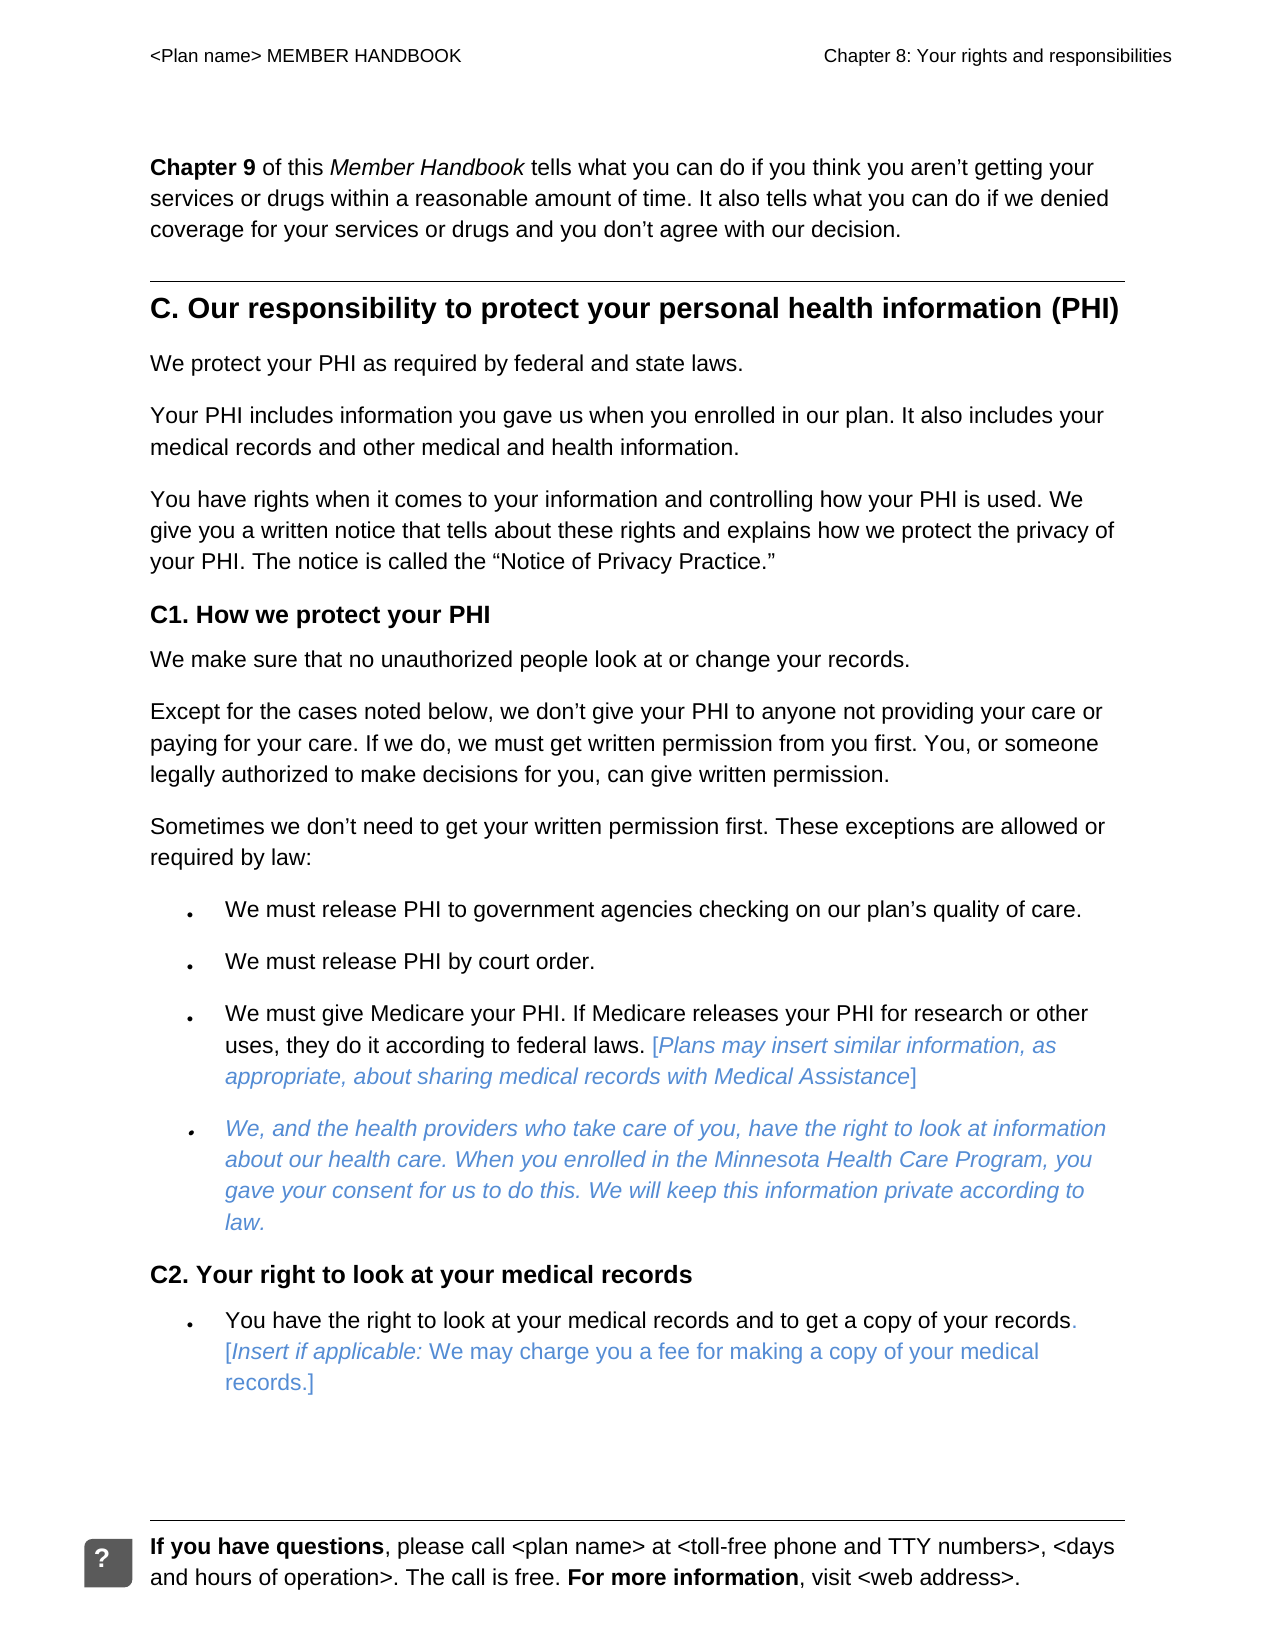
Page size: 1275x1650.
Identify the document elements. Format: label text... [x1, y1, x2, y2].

list You have the right to look at your medical records and to get a copy of your records. [Insert if applicable: We may charge you a fee for making a copy of your medical records.] [187, 1303, 1125, 1397]
text Except for the cases noted below, we don’t give your PHI to anyone not providing your care or paying for your care. If we do, we must get written permission from you first. You, or someone legally authorized to make decisions for you, can give written permission. [150, 695, 1125, 788]
text We make sure that no unauthorized people look at or change your records. [150, 643, 1125, 674]
list We must release PHI by court order. [187, 945, 1125, 976]
subtitle Our responsibility to protect your personal health information (PHI) [150, 282, 1125, 326]
subtitle C2. Your right to look at your medical records [150, 1257, 1125, 1291]
text You have rights when it comes to your information and controlling how your PHI is used. We give you a written notice that tells about these rights and explains how we protect the privacy of your PHI. The notice is called the “Notice of Privacy Practice.” [150, 482, 1125, 576]
list We must release PHI to government agencies checking on our plan’s quality of care. [187, 893, 1125, 924]
text Chapter 9 of this Member Handbook tells what you can do if you think you aren’t getting your services or drugs within a reasonable amount of time. It also tells what you can do if we denied coverage for your services or drugs and you don’t agree with our decision. [150, 150, 1125, 244]
list We must give Medicare your PHI. If Medicare releases your PHI for research or other uses, they do it according to federal laws. [Plans may insert similar information, as appropriate, about sharing medical records with Medical Assistance] [187, 997, 1125, 1091]
text We protect your PHI as required by federal and state laws. [150, 347, 1125, 378]
subtitle C1. How we protect your PHI [150, 597, 1125, 630]
text Your PHI includes information you gave us when you enrolled in our plan. It also includes your medical records and other medical and health information. [150, 399, 1125, 461]
list We, and the health providers who take care of you, have the right to look at information about our health care. When you enrolled in the Minnesota Health Care Program, you gave your consent for us to do this. We will keep this information private according to law. [187, 1111, 1125, 1236]
text Sometimes we don’t need to get your written permission first. These exceptions are allowed or required by law: [150, 809, 1125, 872]
